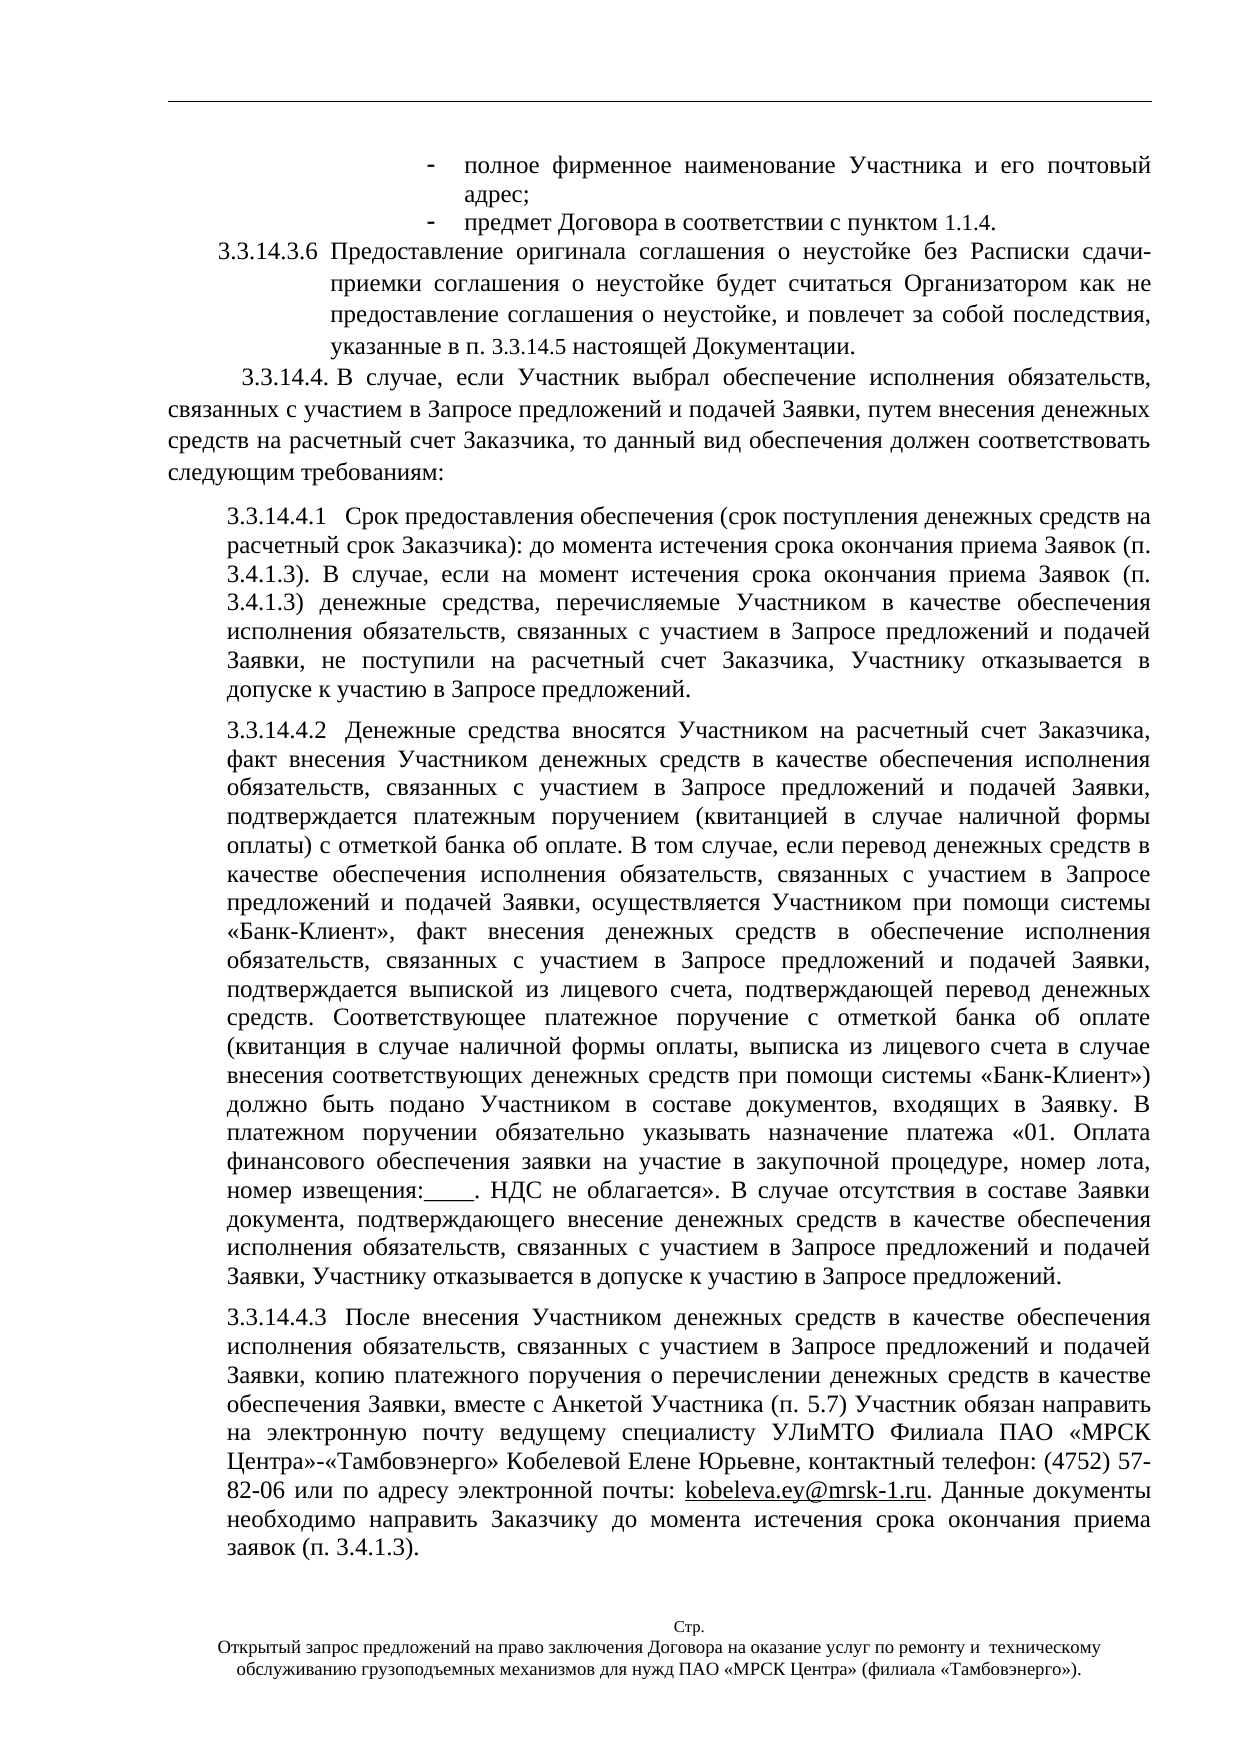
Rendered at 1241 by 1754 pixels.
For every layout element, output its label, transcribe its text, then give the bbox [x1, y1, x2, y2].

list В случае, если Участник выбрал обеспечение исполнения обязательств, связанных с участием в Запросе предложений и подачей Заявки, путем внесения денежных средств на расчетный счет Заказчика, то данный вид обеспечения должен соответствовать следующим требованиям: [168, 362, 1152, 486]
list Срок предоставления обеспечения (срок поступления денежных средств на расчетный срок Заказчика): до момента истечения срока окончания приема Заявок (п. 3.4.1.3). В случае, если на момент истечения срока окончания приема Заявок (п. 3.4.1.3) денежные средства, перечисляемые Участником в качестве обеспечения исполнения обязательств, связанных с участием в Запросе предложений и подачей Заявки, не поступили на расчетный счет Заказчика, Участнику отказывается в допуске к участию в Запросе предложений. [227, 501, 1152, 702]
list После внесения Участником денежных средств в качестве обеспечения исполнения обязательств, связанных с участием в Запросе предложений и подачей Заявки, копию платежного поручения о перечислении денежных средств в качестве обеспечения Заявки, вместе с Анкетой Участника (п. 5.7) Участник обязан направить на электронную почту ведущему специалисту УЛиМТО Филиала ПАО «МРСК Центра»-«Тамбовэнерго» Кобелевой Елене Юрьевне, контактный телефон: (4752) 57-82-06 или по адресу электронной почты: kobeleva.ey@mrsk-1.ru. Данные документы необходимо направить Заказчику до момента истечения срока окончания приема заявок (п. 3.4.1.3). [227, 1302, 1152, 1561]
list предмет Договора в соответствии с пунктом 1.1.4. [427, 207, 1152, 236]
list Денежные средства вносятся Участником на расчетный счет Заказчика, факт внесения Участником денежных средств в качестве обеспечения исполнения обязательств, связанных с участием в Запросе предложений и подачей Заявки, подтверждается платежным поручением (квитанцией в случае наличной формы оплаты) с отметкой банка об оплате. В том случае, если перевод денежных средств в качестве обеспечения исполнения обязательств, связанных с участием в Запросе предложений и подачей Заявки, осуществляется Участником при помощи системы «Банк-Клиент», факт внесения денежных средств в обеспечение исполнения обязательств, связанных с участием в Запросе предложений и подачей Заявки, подтверждается выпиской из лицевого счета, подтверждающей перевод денежных средств. Соответствующее платежное поручение с отметкой банка об оплате (квитанция в случае наличной формы оплаты, выписка из лицевого счета в случае внесения соответствующих денежных средств при помощи системы «Банк-Клиент») должно быть подано Участником в составе документов, входящих в Заявку. В платежном поручении обязательно указывать назначение платежа «01. Оплата финансового обеспечения заявки на участие в закупочной процедуре, номер лота, номер извещения:____. НДС не облагается». В случае отсутствия в составе Заявки документа, подтверждающего внесение денежных средств в качестве обеспечения исполнения обязательств, связанных с участием в Запросе предложений и подачей Заявки, Участнику отказывается в допуске к участию в Запросе предложений. [227, 715, 1152, 1290]
list полное фирменное наименование Участника и его почтовый адрес; [427, 150, 1152, 207]
list Предоставление оригинала соглашения о неустойке без Расписки сдачи-приемки соглашения о неустойке будет считаться Организатором как не предоставление соглашения о неустойке, и повлечет за собой последствия, указанные в п. 3.3.14.5 настоящей Документации. [218, 236, 1152, 360]
